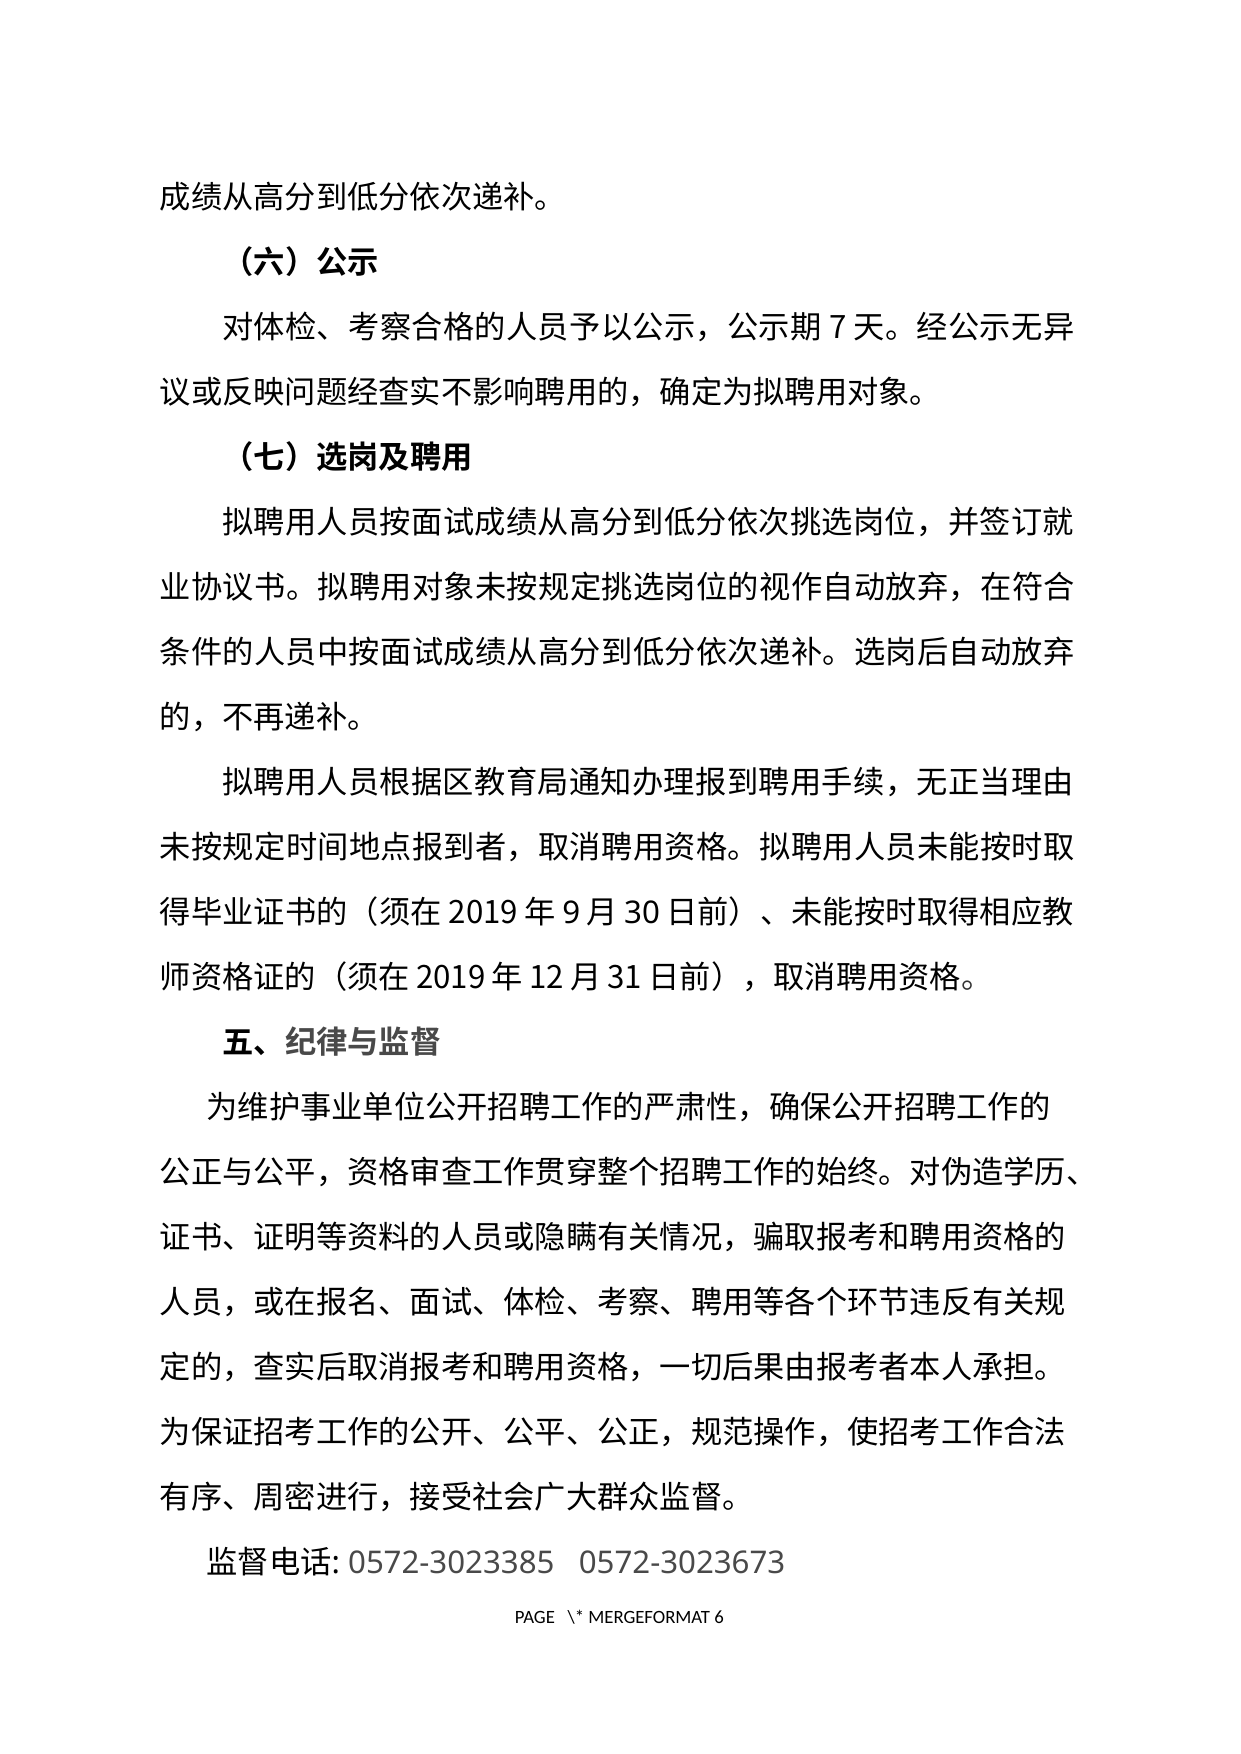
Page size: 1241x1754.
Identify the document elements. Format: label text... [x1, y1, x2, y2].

text 监督电话: 0572-3023385 0572-3023673 [159, 1527, 1075, 1592]
text 对体检、考察合格的人员予以公示，公示期7天。经公示无异议或反映问题经查实不影响聘用的，确定为拟聘用对象。 [159, 292, 1075, 422]
text 拟聘用人员按面试成绩从高分到低分依次挑选岗位，并签订就业协议书。拟聘用对象未按规定挑选岗位的视作自动放弃，在符合条件的人员中按面试成绩从高分到低分依次递补。选岗后自动放弃的，不再递补。 [159, 487, 1075, 747]
list 选岗及聘用 [159, 422, 1075, 487]
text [159, 162, 1075, 227]
text （六）公示 [159, 227, 1075, 292]
text 拟聘用人员根据区教育局通知办理报到聘用手续，无正当理由未按规定时间地点报到者，取消聘用资格。拟聘用人员未能按时取得毕业证书的（须在2019年9月30日前）、未能按时取得相应教师资格证的（须在2019年12月31日前），取消聘用资格。 [159, 747, 1075, 1007]
text 五、纪律与监督 [159, 1007, 1075, 1072]
text 为维护事业单位公开招聘工作的严肃性，确保公开招聘工作的公正与公平，资格审查工作贯穿整个招聘工作的始终。对伪造学历、证书、证明等资料的人员或隐瞒有关情况，骗取报考和聘用资格的人员，或在报名、面试、体检、考察、聘用等各个环节违反有关规定的，查实后取消报考和聘用资格，一切后果由报考者本人承担。为保证招考工作的公开、公平、公正，规范操作，使招考工作合法有序、周密进行，接受社会广大群众监督。 [159, 1072, 1075, 1527]
